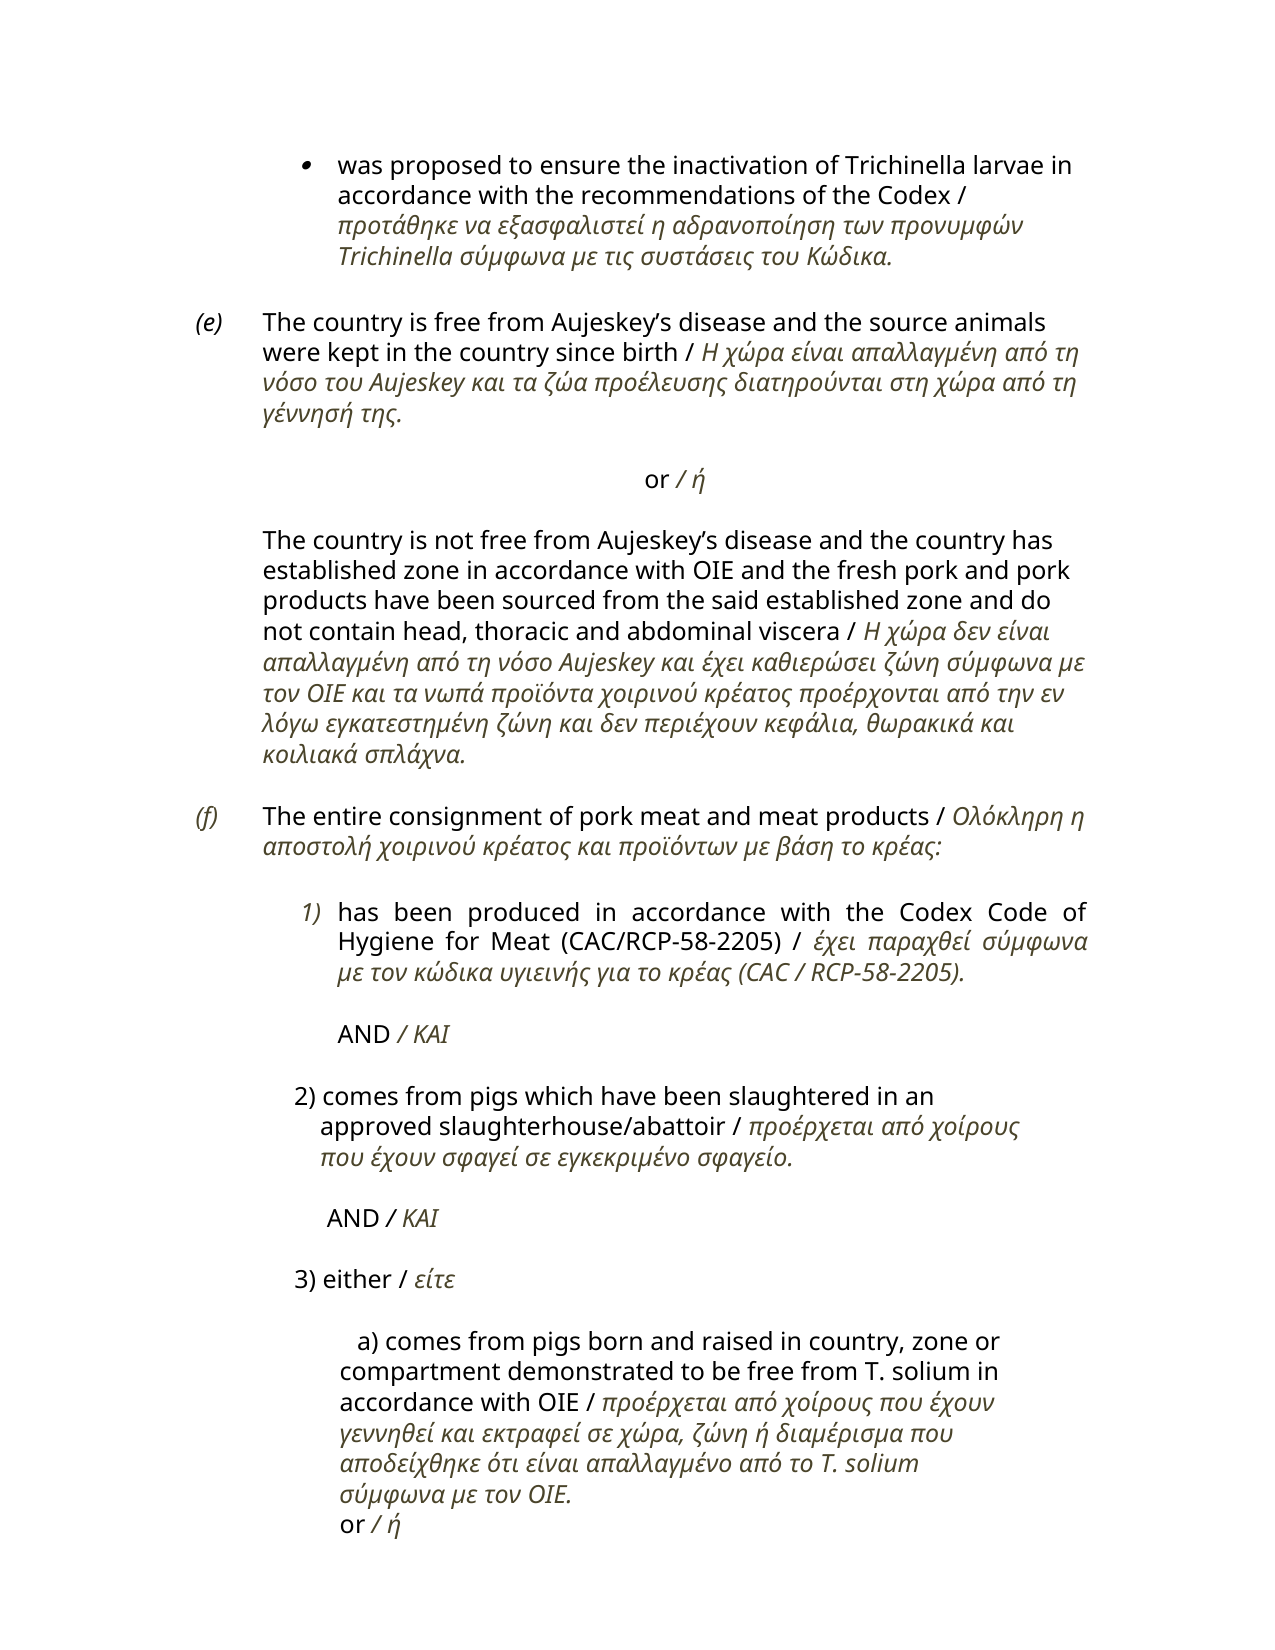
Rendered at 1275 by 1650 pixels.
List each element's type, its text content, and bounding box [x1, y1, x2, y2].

list The entire consignment of pork meat and meat products / Ολόκληρη η αποστολή χοιρινού κρέατος και προϊόντων με βάση το κρέας: [195, 801, 1087, 863]
list was proposed to ensure the inactivation of Trichinella larvae in accordance with the recommendations of the Codex / προτάθηκε να εξασφαλιστεί η αδρανοποίηση των προνυμφών Trichinella σύμφωνα με τις συστάσεις του Κώδικα. [300, 150, 1087, 273]
text AND / ΚΑΙ [268, 1203, 1087, 1234]
text αποδείχθηκε ότι είναι απαλλαγμένο από το T. solium [268, 1448, 1087, 1479]
text or / ή [262, 464, 1087, 494]
text compartment demonstrated to be free from T. solium in [268, 1356, 1087, 1387]
text 3) either / είτε [268, 1264, 1087, 1295]
text accordance with OIE / προέρχεται από χοίρους που έχουν [268, 1387, 1087, 1418]
text οr / ή [268, 1509, 1087, 1540]
list comes from pigs born and raised in country, zone or [357, 1326, 1087, 1356]
text που έχουν σφαγεί σε εγκεκριμένο σφαγείο. [268, 1142, 1087, 1173]
list has been produced in accordance with the Codex Code of Hygiene for Meat (CAC/RCP-58-2205) / έχει παραχθεί σύμφωνα με τον κώδικα υγιεινής για το κρέας (CAC / RCP-58-2205). [300, 897, 1087, 989]
text γεννηθεί και εκτραφεί σε χώρα, ζώνη ή διαμέρισμα που [268, 1418, 1087, 1448]
text approved slaughterhouse/abattoir / προέρχεται από χοίρους [268, 1111, 1087, 1142]
text σύμφωνα με τον ΟΙΕ. [268, 1479, 1087, 1509]
text AND / ΚΑΙ [337, 1019, 1087, 1050]
text The country is not free from Aujeskey’s disease and the country has established zone in accordance with OIE and the fresh pork and pork products have been sourced from the said established zone and do not contain head, thoracic and abdominal viscera / Η χώρα δεν είναι απαλλαγμένη από τη νόσο Aujeskey και έχει καθιερώσει ζώνη σύμφωνα με τον ΟΙΕ και τα νωπά προϊόντα χοιρινού κρέατος προέρχονται από την εν λόγω εγκατεστημένη ζώνη και δεν περιέχουν κεφάλια, θωρακικά και κοιλιακά σπλάχνα. [262, 525, 1087, 771]
text 2) comes from pigs which have been slaughtered in an [268, 1081, 1087, 1111]
list The country is free from Aujeskey’s disease and the source animals were kept in the country since birth / Η χώρα είναι απαλλαγμένη από τη νόσο του Aujeskey και τα ζώα προέλευσης διατηρούνται στη χώρα από τη γέννησή της. [195, 307, 1087, 430]
